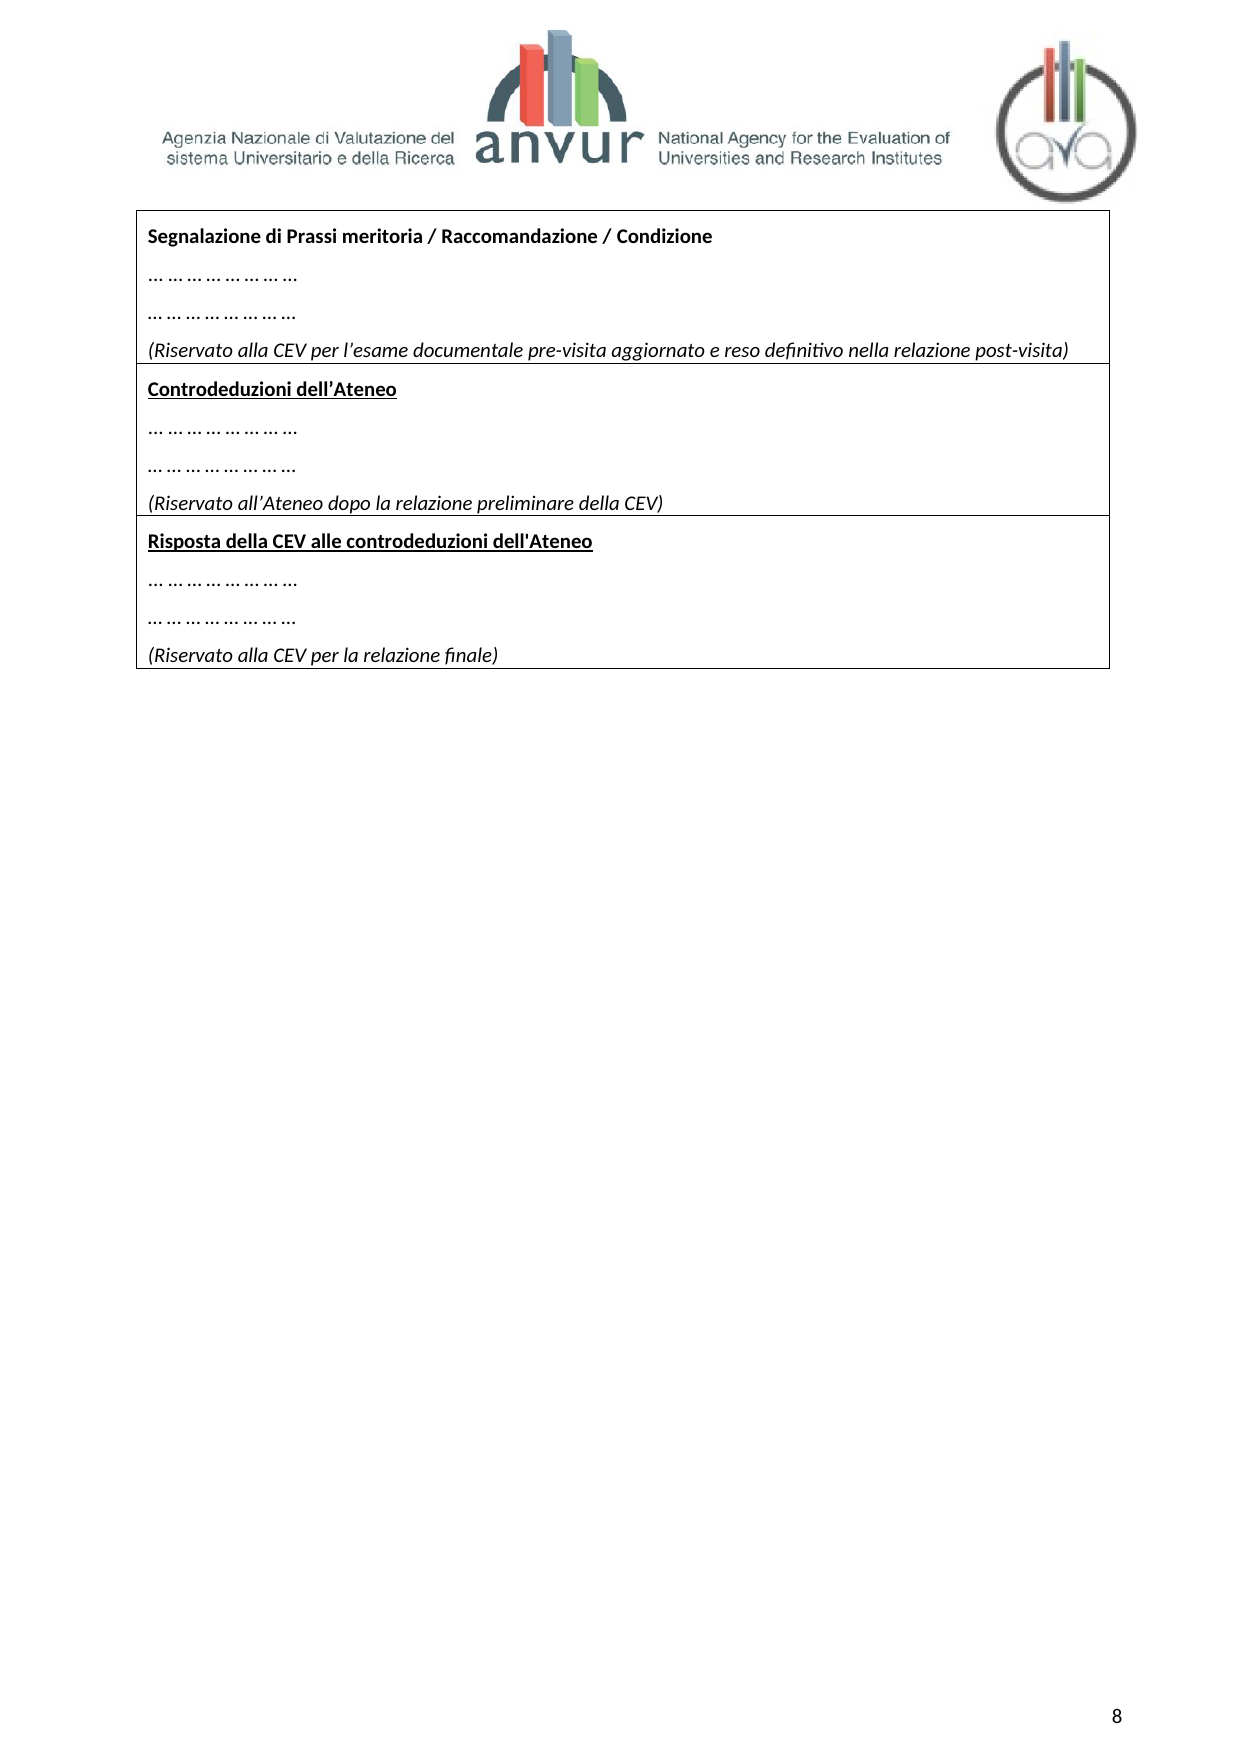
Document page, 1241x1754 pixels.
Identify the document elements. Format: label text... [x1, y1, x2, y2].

table_cell Controdeduzioni dell’Ateneo ... … … … … … … … … … … … … … … … (Riservato all’Ateneo dopo la relazione preliminare della CEV) [137, 364, 1109, 515]
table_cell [137, 211, 1109, 362]
table_cell Risposta della CEV alle controdeduzioni dell'Ateneo ... … … … … … … … … … … … … … … … (Riservato alla CEV per la relazione finale) [137, 516, 1109, 668]
